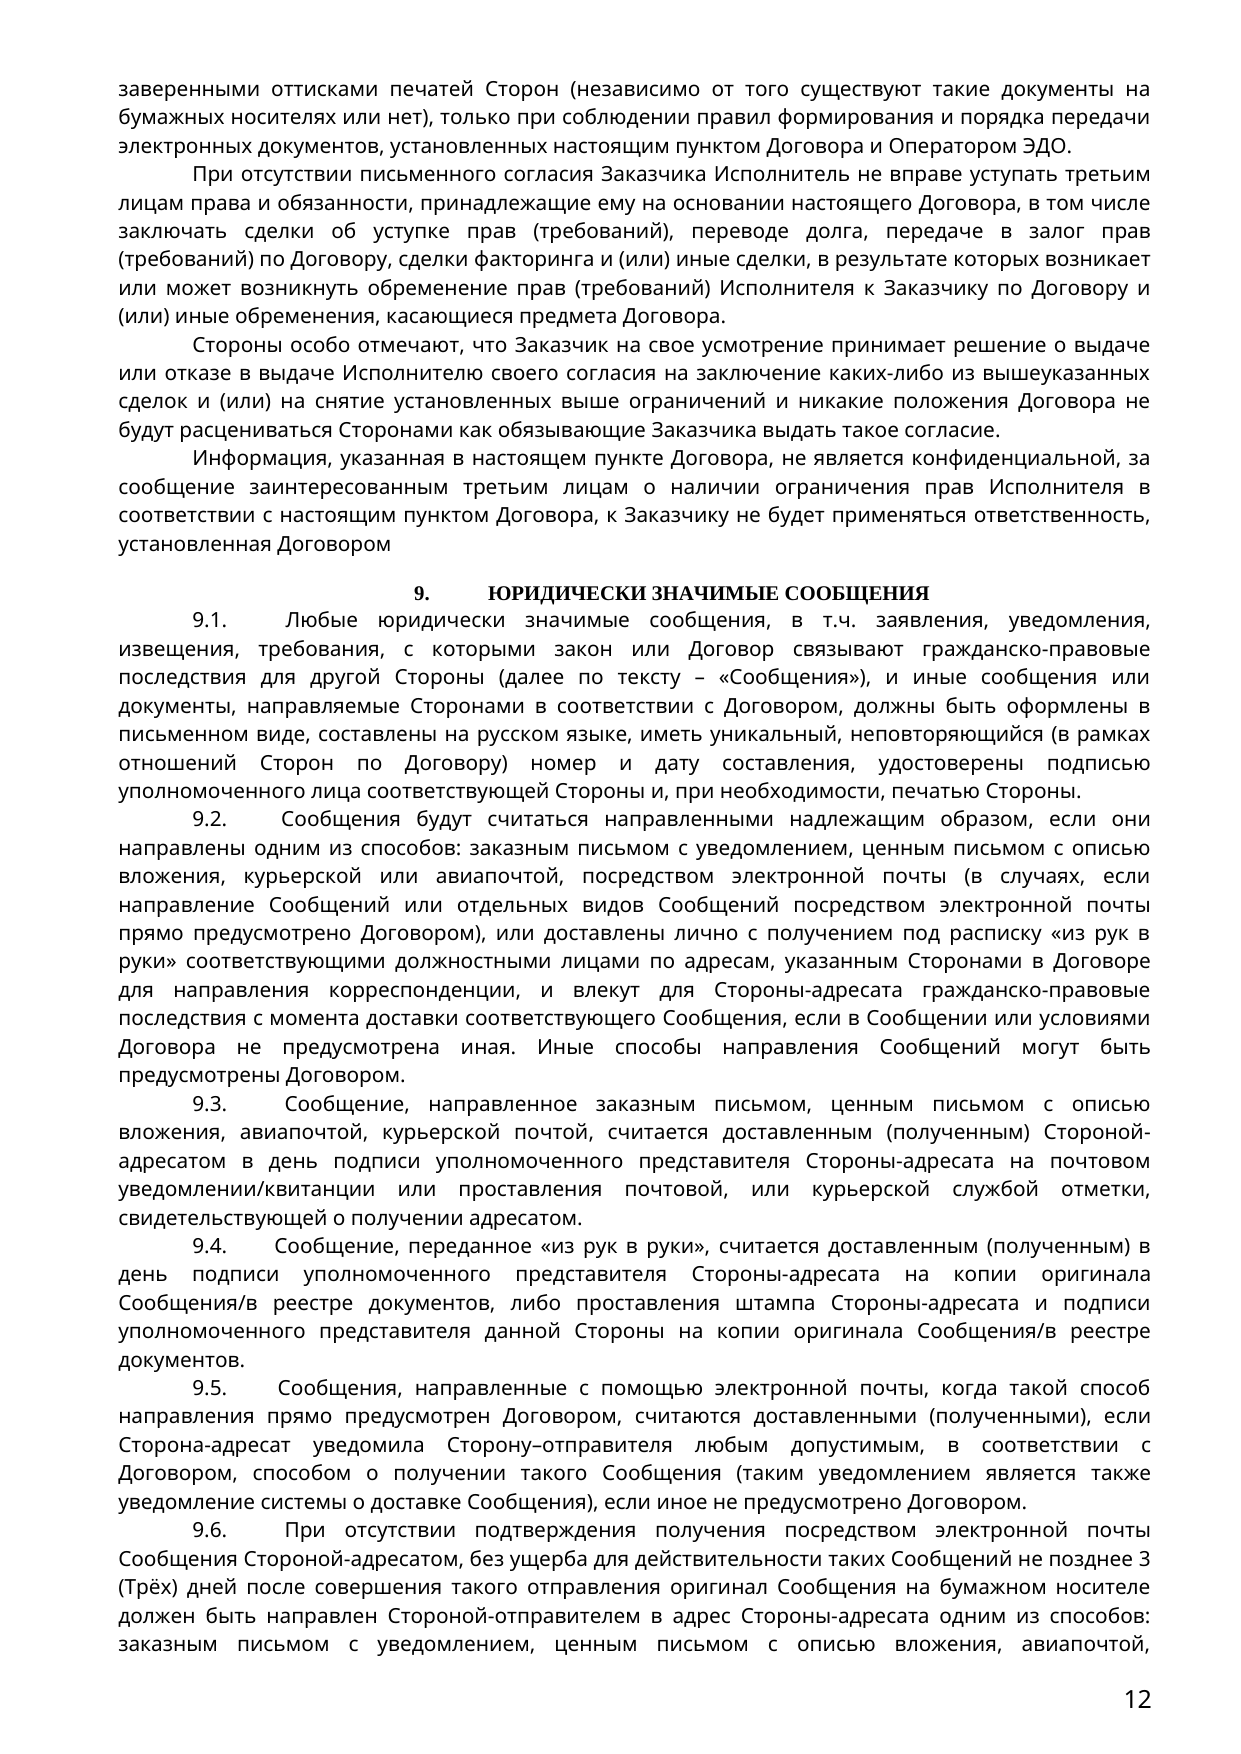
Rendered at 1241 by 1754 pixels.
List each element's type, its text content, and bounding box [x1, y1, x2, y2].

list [118, 1515, 1152, 1658]
list Сообщение, направленное заказным письмом, ценным письмом с описью вложения, авиапочтой, курьерской почтой, считается доставленным (полученным) Стороной-адресатом в день подписи уполномоченного представителя Стороны-адресата на почтовом уведомлении/квитанции или проставления почтовой, или курьерской службой отметки, свидетельствующей о получении адресатом. [118, 1089, 1152, 1231]
list Любые юридически значимые сообщения, в т.ч. заявления, уведомления, извещения, требования, с которыми закон или Договор связывают гражданско-правовые последствия для другой Стороны (далее по тексту – «Сообщения»), и иные сообщения или документы, направляемые Сторонами в соответствии с Договором, должны быть оформлены в письменном виде, составлены на русском языке, иметь уникальный, неповторяющийся (в рамках отношений Сторон по Договору) номер и дату составления, удостоверены подписью уполномоченного лица соответствующей Стороны и, при необходимости, печатью Стороны. [118, 605, 1152, 804]
list Сообщения, направленные с помощью электронной почты, когда такой способ направления прямо предусмотрен Договором, считаются доставленными (полученными), если Сторона-адресат уведомила Сторону–отправителя любым допустимым, в соответствии с Договором, способом о получении такого Сообщения (таким уведомлением является также уведомление системы о доставке Сообщения), если иное не предусмотрено Договором. [118, 1373, 1152, 1515]
list Сообщения будут считаться направленными надлежащим образом, если они направлены одним из способов: заказным письмом с уведомлением, ценным письмом с описью вложения, курьерской или авиапочтой, посредством электронной почты (в случаях, если направление Сообщений или отдельных видов Сообщений посредством электронной почты прямо предусмотрено Договором), или доставлены лично с получением под расписку «из рук в руки» соответствующими должностными лицами по адресам, указанным Сторонами в Договоре для направления корреспонденции, и влекут для Стороны-адресата гражданско-правовые последствия с момента доставки соответствующего Сообщения, если в Сообщении или условиями Договора не предусмотрена иная. Иные способы направления Сообщений могут быть предусмотрены Договором. [118, 804, 1152, 1089]
text Информация, указанная в настоящем пункте Договора, не является конфиденциальной, за сообщение заинтересованным третьим лицам о наличии ограничения прав Исполнителя в соответствии с настоящим пунктом Договора, к Заказчику не будет применяться ответственность, установленная Договором [118, 443, 1152, 557]
text При отсутствии письменного согласия Заказчика Исполнитель не вправе уступать третьим лицам права и обязанности, принадлежащие ему на основании настоящего Договора, в том числе заключать сделки об уступке прав (требований), переводе долга, передаче в залог прав (требований) по Договору, сделки факторинга и (или) иные сделки, в результате которых возникает или может возникнуть обременение прав (требований) Исполнителя к Заказчику по Договору и (или) иные обременения, касающиеся предмета Договора. [118, 159, 1152, 330]
list Сообщение, переданное «из рук в руки», считается доставленным (полученным) в день подписи уполномоченного представителя Стороны-адресата на копии оригинала Сообщения/в реестре документов, либо проставления штампа Стороны-адресата и подписи уполномоченного представителя данной Стороны на копии оригинала Сообщения/в реестре документов. [118, 1231, 1152, 1373]
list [118, 74, 1152, 159]
list ЮРИДИЧЕСКИ ЗНАЧИМЫЕ СООБЩЕНИЯ [118, 581, 1152, 605]
text Стороны особо отмечают, что Заказчик на свое усмотрение принимает решение о выдаче или отказе в выдаче Исполнителю своего согласия на заключение каких-либо из вышеуказанных сделок и (или) на снятие установленных выше ограничений и никакие положения Договора не будут расцениваться Сторонами как обязывающие Заказчика выдать такое согласие. [118, 330, 1152, 443]
